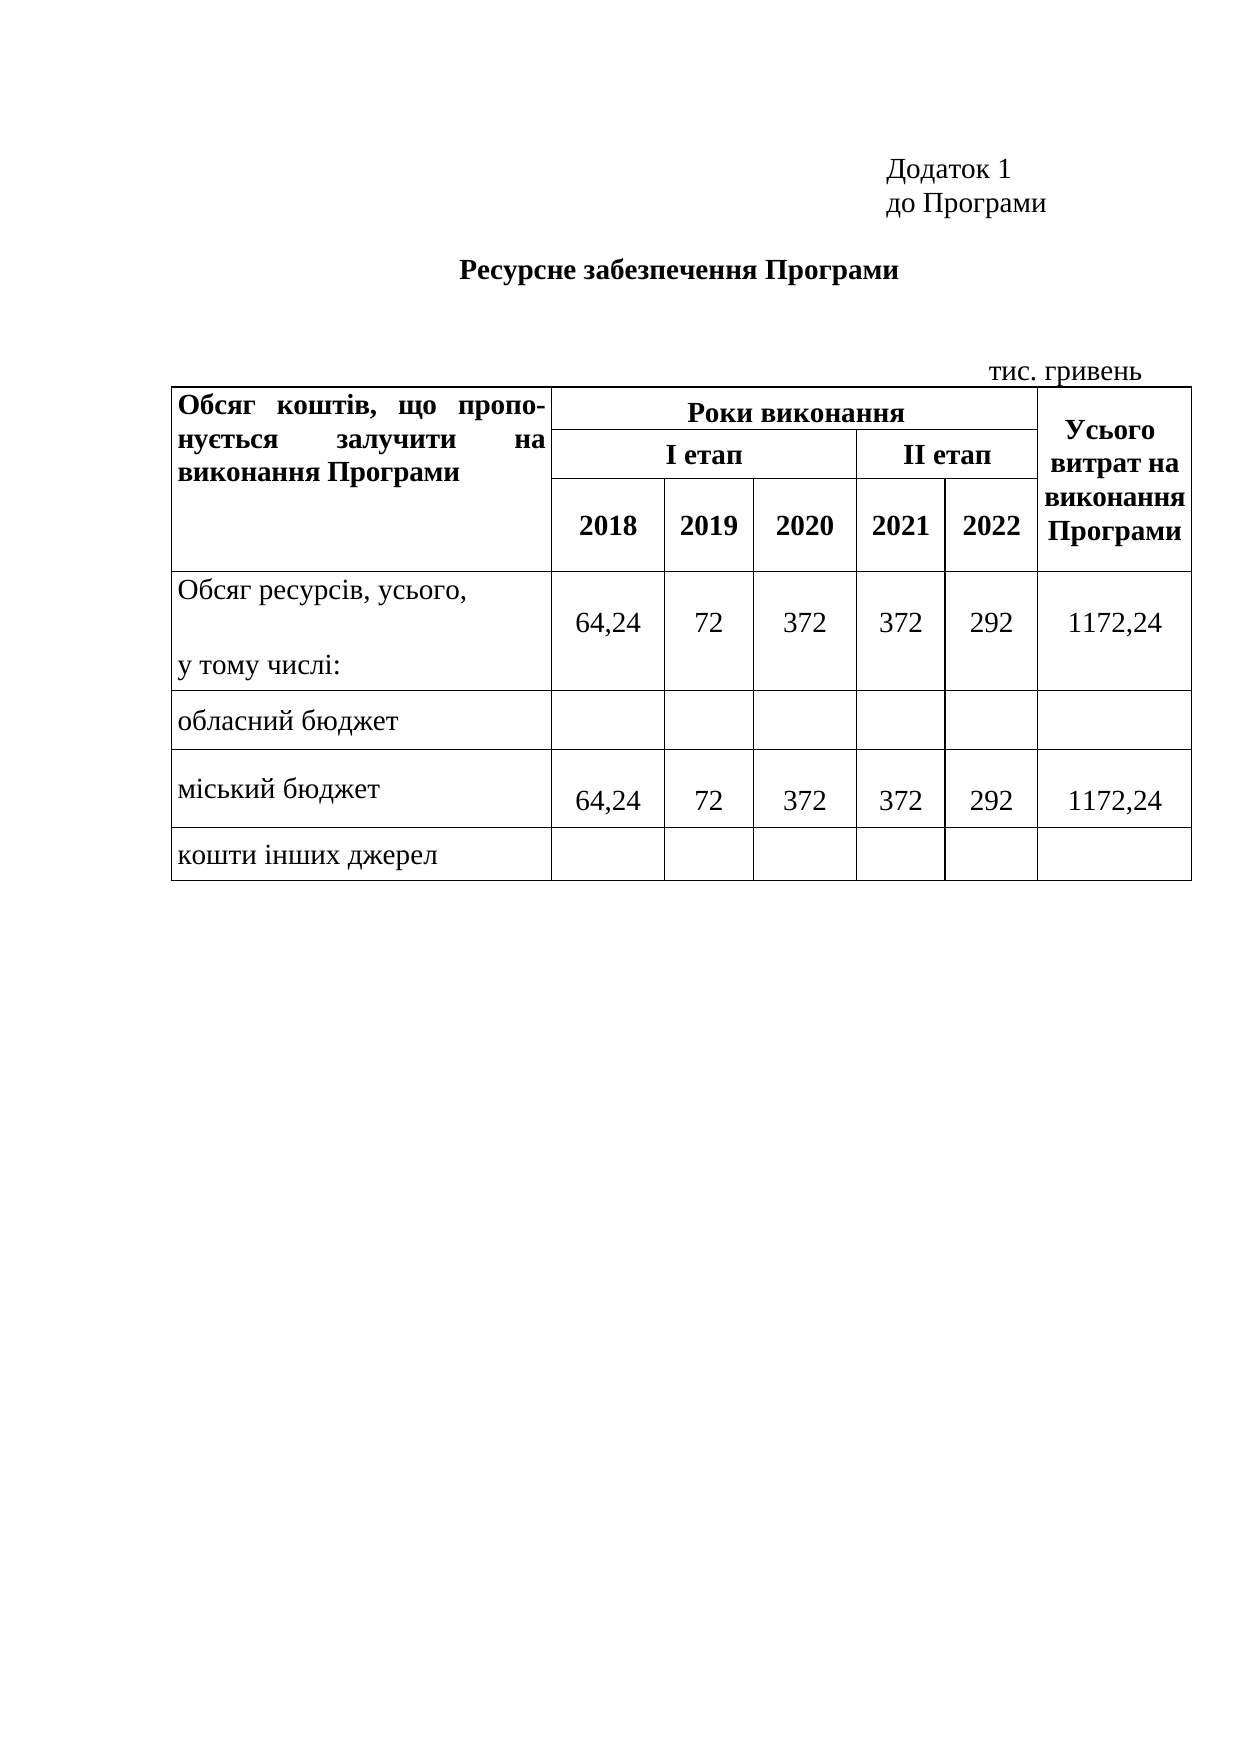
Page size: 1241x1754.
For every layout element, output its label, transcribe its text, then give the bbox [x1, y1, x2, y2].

text Ресурсне забезпечення Програми [177, 252, 1181, 286]
table_header Роки виконання [552, 388, 1037, 429]
table_cell 2019 [665, 479, 753, 571]
table_cell [857, 828, 944, 880]
table_header Усього витрат на виконання Програми [1038, 388, 1191, 571]
table_cell 64,24 [552, 750, 664, 827]
table_cell 372 [857, 572, 944, 690]
table_cell [665, 828, 753, 880]
table_cell у тому числі: [172, 637, 551, 690]
text до Програми [886, 185, 1181, 219]
table_cell І етап [552, 430, 856, 478]
table_cell 1172,24 [1038, 750, 1191, 827]
table_cell 1172,24 [1038, 572, 1191, 690]
table_cell [754, 828, 856, 880]
table_cell 2020 [754, 479, 856, 571]
text тис. гривень [177, 353, 1181, 386]
table_cell 372 [857, 750, 944, 827]
table_cell 2018 [552, 479, 664, 571]
table_cell міський бюджет [172, 750, 551, 827]
table_cell 372 [754, 750, 856, 827]
table_cell [552, 828, 664, 880]
table_cell [665, 691, 753, 749]
table_cell 292 [946, 572, 1037, 690]
table_cell Обсяг ресурсів, усього, [172, 572, 551, 637]
table_cell [552, 691, 664, 749]
table_cell [946, 828, 1037, 880]
table_cell [857, 691, 944, 749]
table_cell 292 [946, 750, 1037, 827]
table_cell ІІ етап [857, 430, 1037, 478]
table_cell 2022 [946, 479, 1037, 571]
table_cell [1038, 828, 1191, 880]
table_cell обласний бюджет [172, 691, 551, 749]
table_cell 64,24 [552, 572, 664, 690]
table_cell 72 [665, 572, 753, 690]
table_header Обсяг коштів, що пропо-нується залучити на виконання Програми [172, 388, 551, 571]
table_cell 372 [754, 572, 856, 690]
table_cell 2021 [857, 479, 944, 571]
table_cell [1038, 691, 1191, 749]
table_cell [754, 691, 856, 749]
table_cell кошти інших джерел [172, 828, 551, 880]
text Додаток 1 [886, 152, 1181, 185]
table_cell [946, 691, 1037, 749]
table_cell 72 [665, 750, 753, 827]
